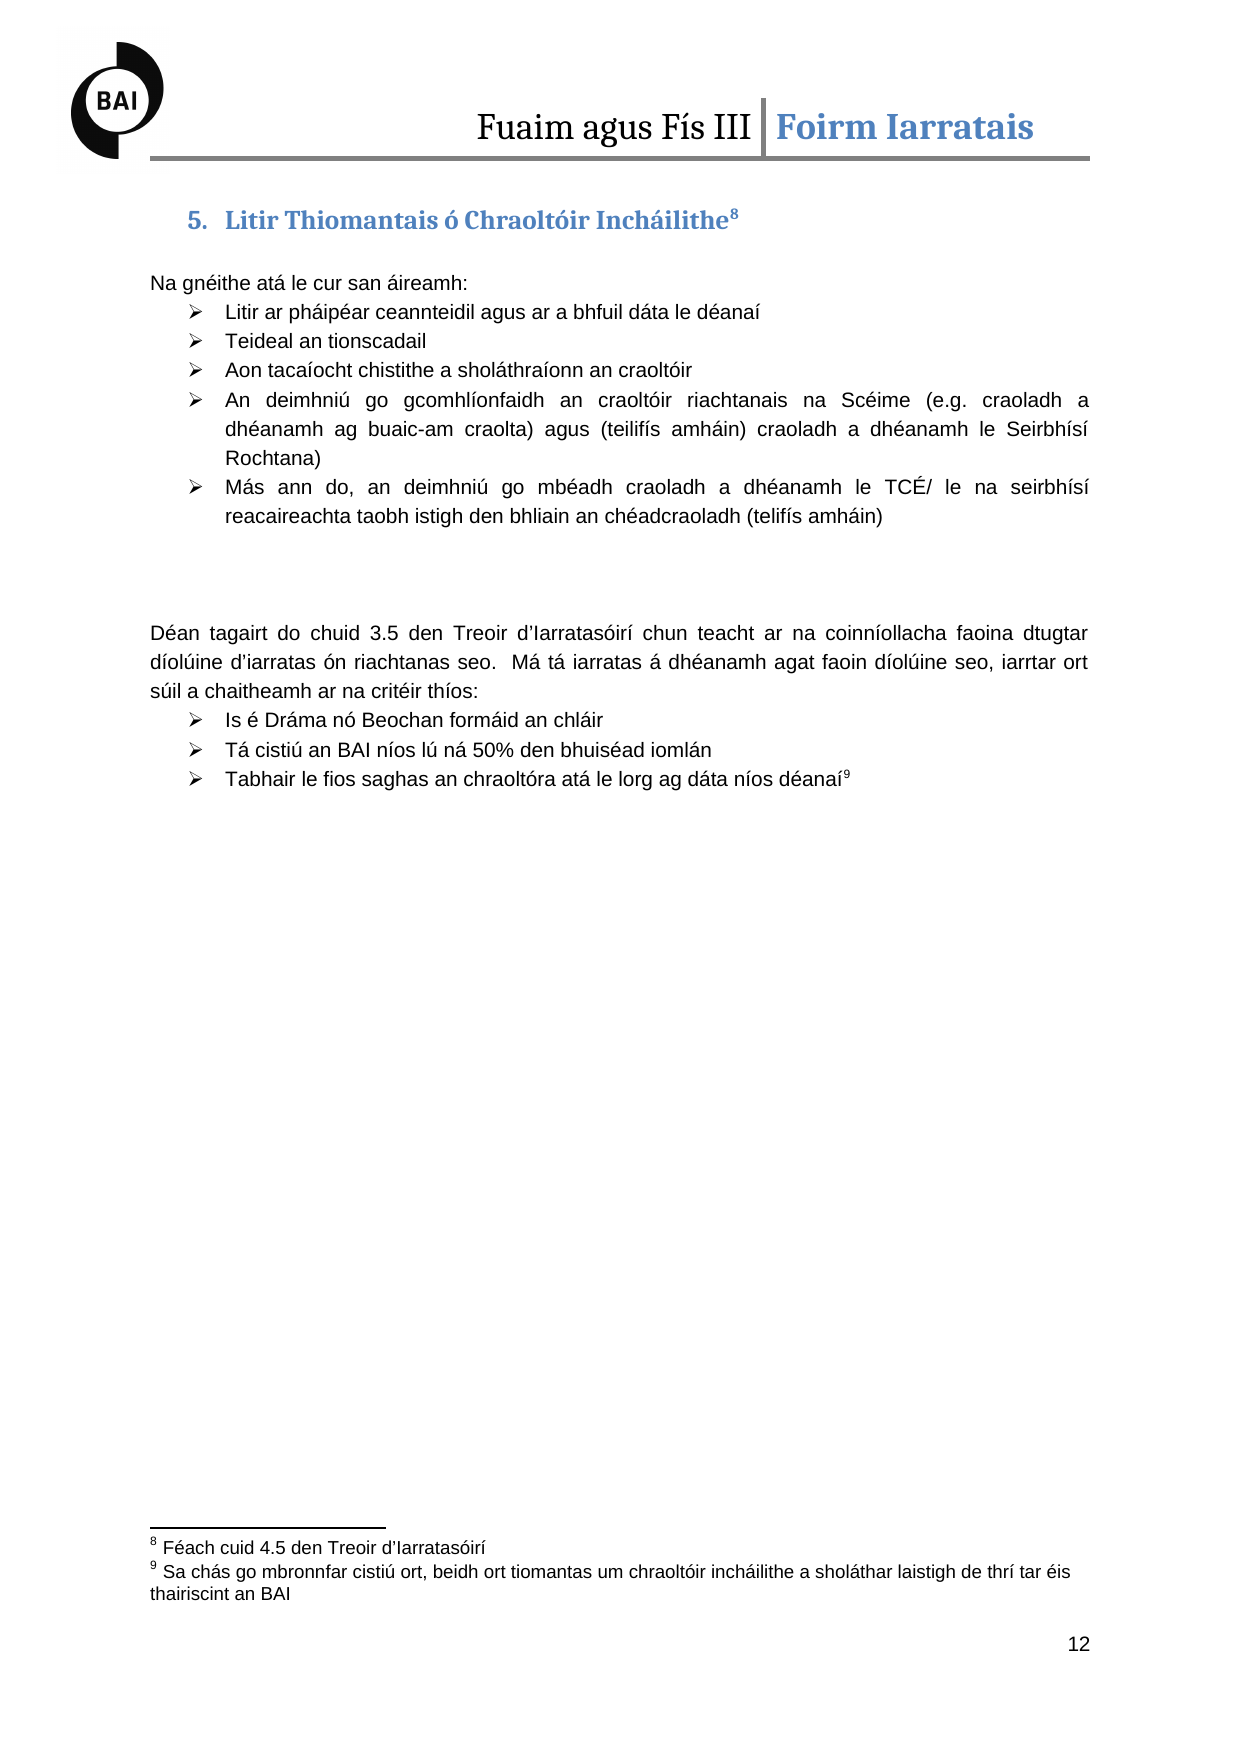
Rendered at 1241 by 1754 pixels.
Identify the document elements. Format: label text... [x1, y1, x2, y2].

list Litir ar pháipéar ceannteidil agus ar a bhfuil dáta le déanaí [187, 295, 1090, 324]
list Tá cistiú an BAI níos lú ná 50% den bhuiséad iomlán [187, 732, 1090, 762]
text Na gnéithe atá le cur san áireamh: [150, 266, 1090, 295]
list Aon tacaíocht chistithe a sholáthraíonn an craoltóir [187, 353, 1090, 382]
subtitle Litir Thiomantais ó Chraoltóir Incháilithe [187, 205, 1090, 237]
list Is é Dráma nó Beochan formáid an chláir [187, 703, 1090, 732]
list Más ann do, an deimhniú go mbéadh craoladh a dhéanamh le TCÉ/ le na seirbhísí reacaireachta taobh istigh den bhliain an chéadcraoladh (telifís amháin) [187, 470, 1090, 528]
list Teideal an tionscadail [187, 324, 1090, 353]
list An deimhniú go gcomhlíonfaidh an craoltóir riachtanais na Scéime (e.g. craoladh a dhéanamh ag buaic-am craolta) agus (teilifís amháin) craoladh a dhéanamh le Seirbhísí Rochtana) [187, 382, 1090, 470]
picture [56, 26, 171, 174]
list Tabhair le fios saghas an chraoltóra atá le lorg ag dáta níos déanaí [187, 762, 1090, 791]
text Déan tagairt do chuid 3.5 den Treoir d’Iarratasóirí chun teacht ar na coinníollacha faoina dtugtar díolúine d’iarratas ón riachtanas seo. Má tá iarratas á dhéanamh agat faoin díolúine seo, iarrtar ort súil a chaitheamh ar na critéir thíos: [150, 616, 1090, 703]
